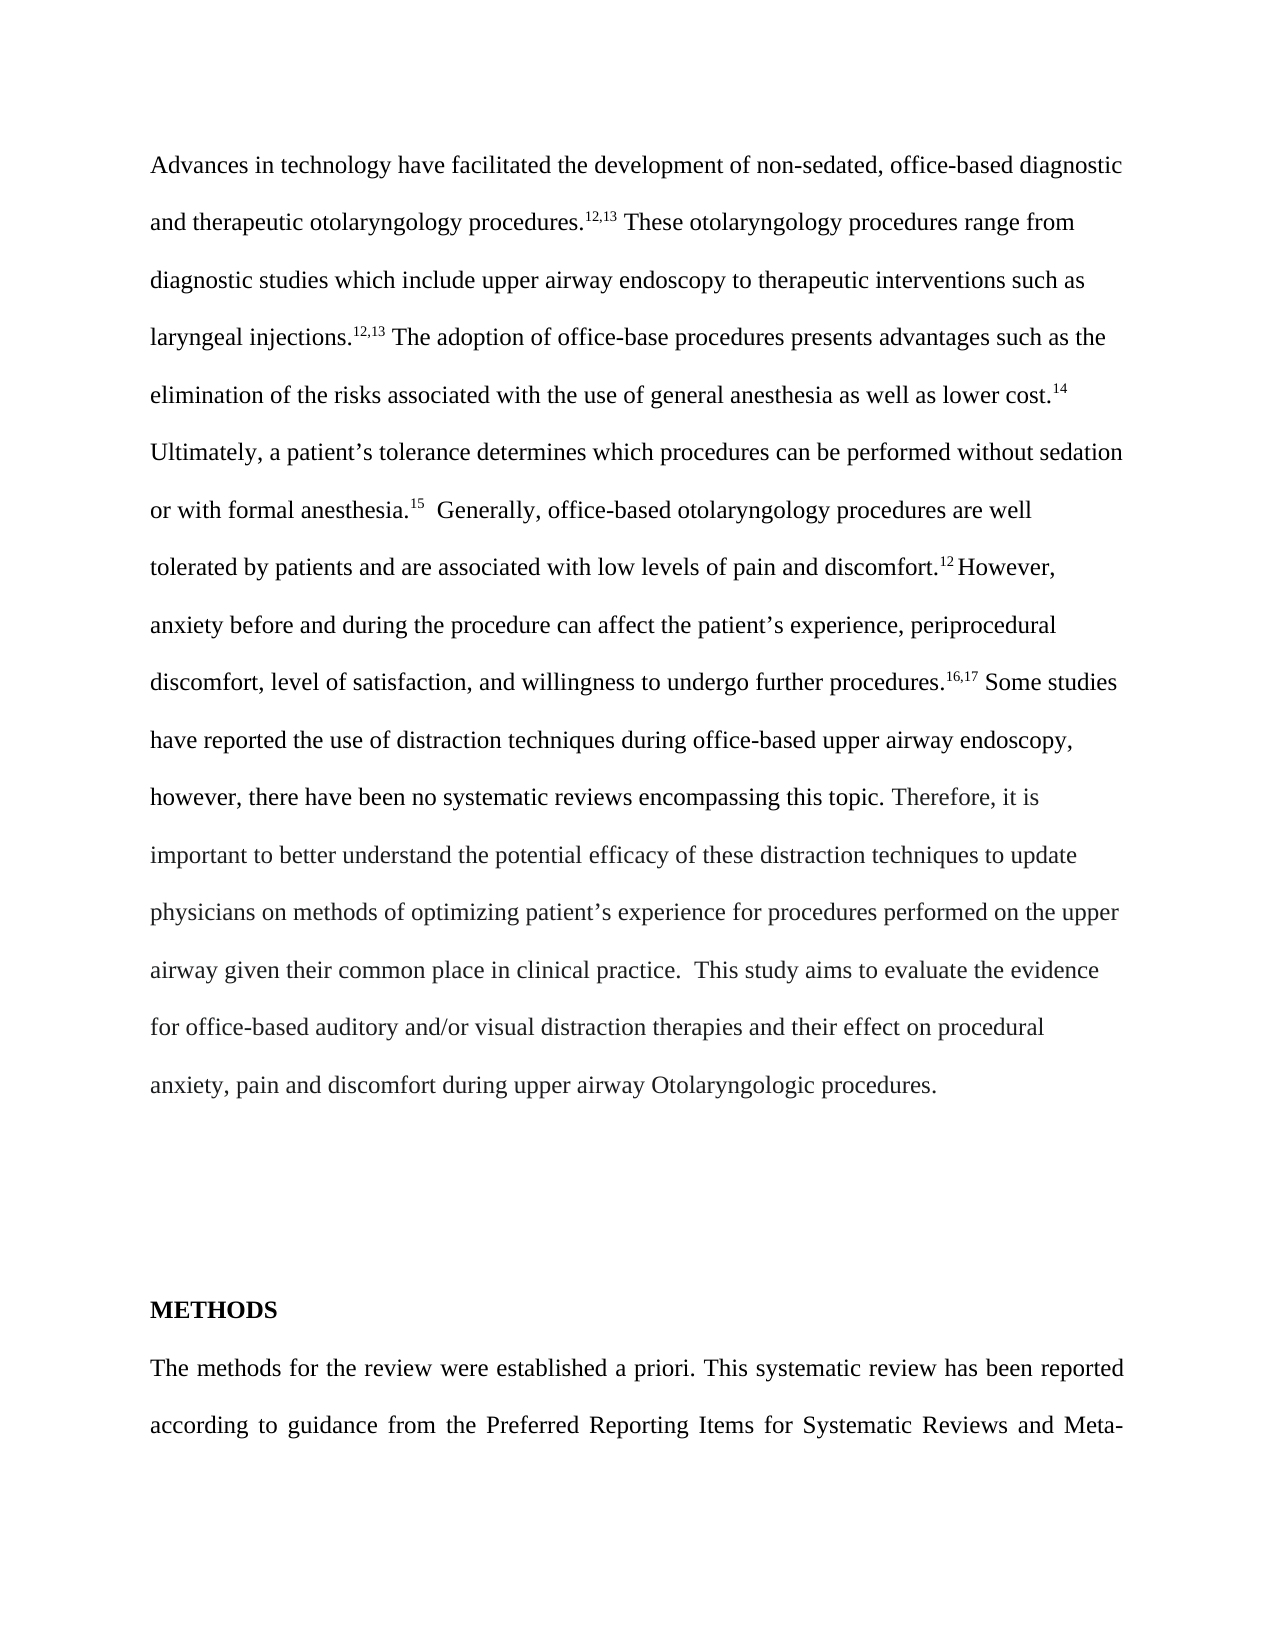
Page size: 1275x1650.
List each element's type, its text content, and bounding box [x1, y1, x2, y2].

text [150, 1353, 1125, 1439]
text Advances in technology have facilitated the development of non-sedated, office-based diagnostic and therapeutic otolaryngology procedures.12,13 These otolaryngology procedures range from diagnostic studies which include upper airway endoscopy to therapeutic interventions such as laryngeal injections.12,13 The adoption of office-base procedures presents advantages such as the elimination of the risks associated with the use of general anesthesia as well as lower cost.14 Ultimately, a patient’s tolerance determines which procedures can be performed without sedation or with formal anesthesia.15 Generally, office-based otolaryngology procedures are well tolerated by patients and are associated with low levels of pain and discomfort.12 However, anxiety before and during the procedure can affect the patient’s experience, periprocedural discomfort, level of satisfaction, and willingness to undergo further procedures.16,17 Some studies have reported the use of distraction techniques during office-based upper airway endoscopy, however, there have been no systematic reviews encompassing this topic. Therefore, it is important to better understand the potential efficacy of these distraction techniques to update physicians on methods of optimizing patient’s experience for procedures performed on the upper airway given their common place in clinical practice. This study aims to evaluate the evidence for office-based auditory and/or visual distraction therapies and their effect on procedural anxiety, pain and discomfort during upper airway Otolaryngologic procedures. [150, 150, 1125, 1099]
text METHODS [150, 1295, 1125, 1324]
